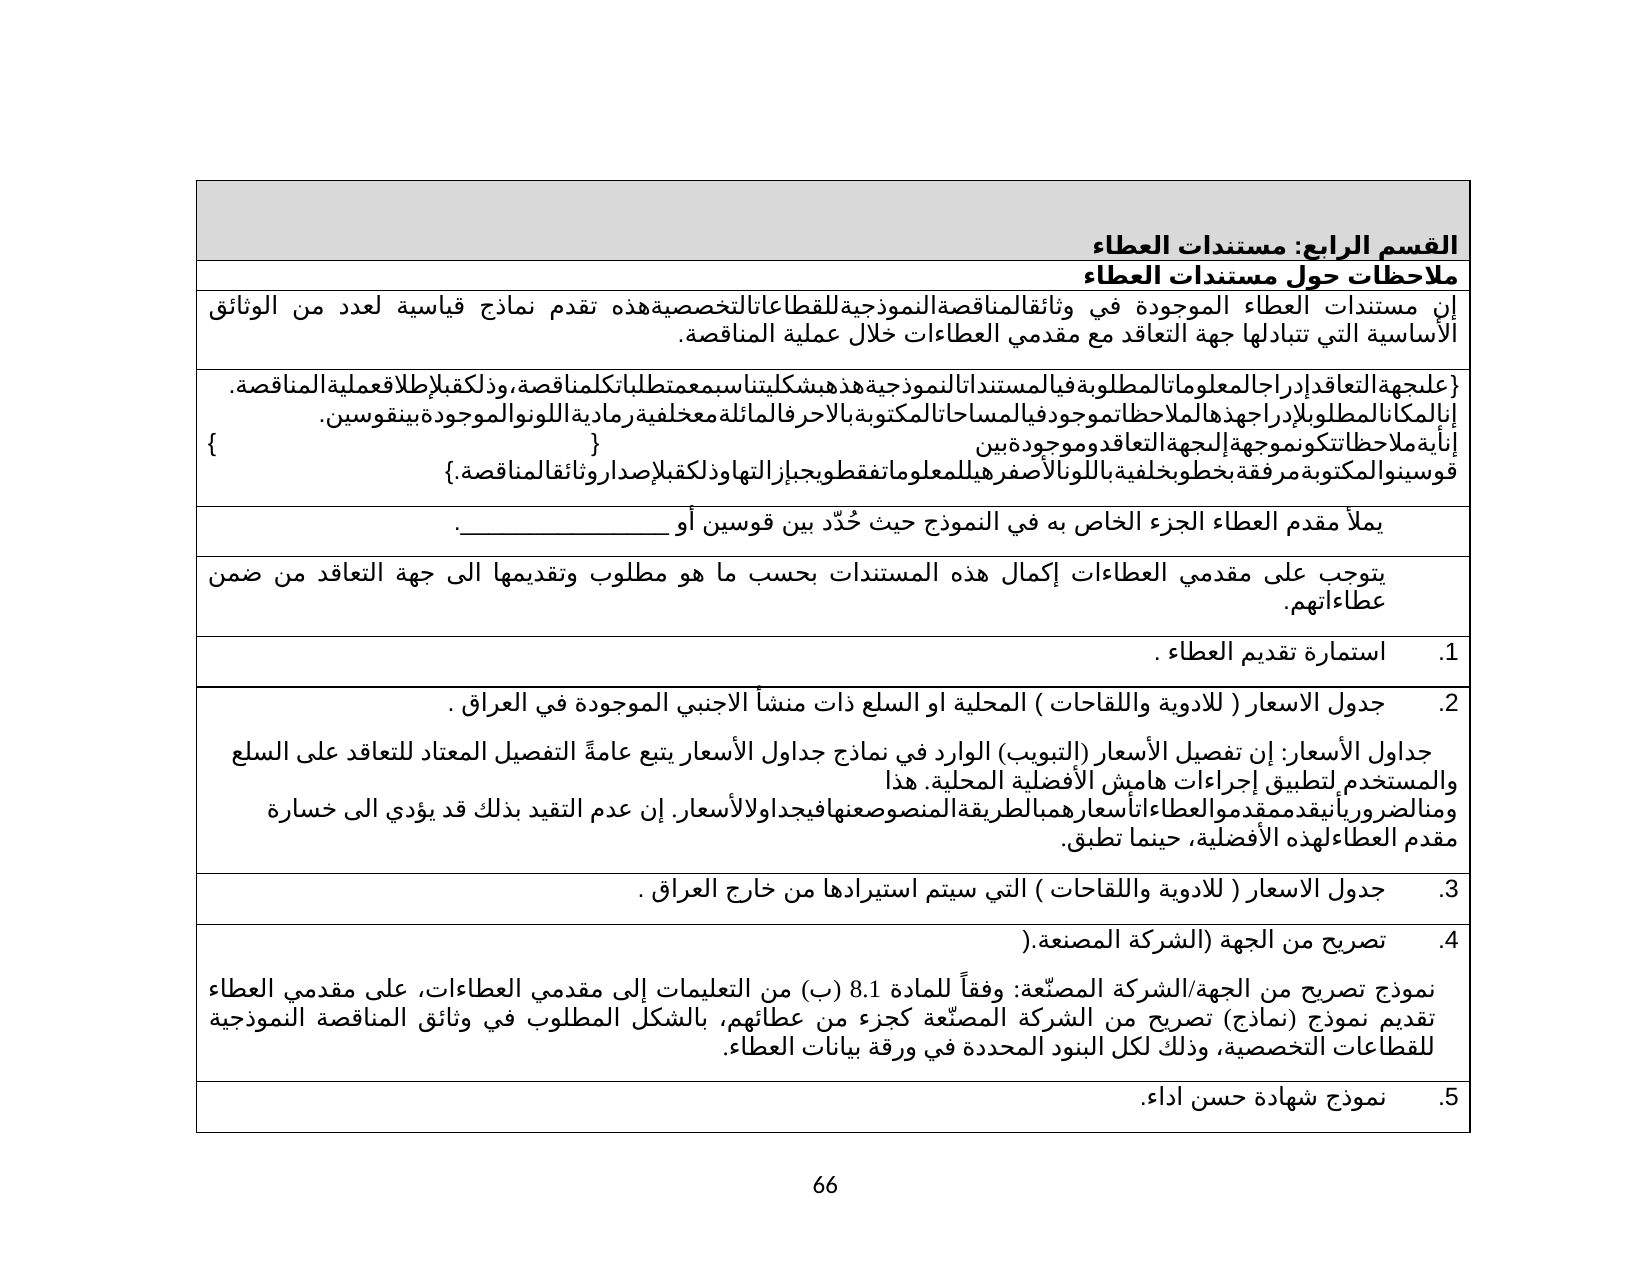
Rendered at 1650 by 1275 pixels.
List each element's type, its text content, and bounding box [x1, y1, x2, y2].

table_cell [197, 1082, 1469, 1132]
table_cell 4. تصريح من الجهة (الشركة المصنعة.( نموذج تصريح من الجهة/الشركة المصنّعة: وفقاً للمادة 8.1 (ب) من التعليمات إلى مقدمي العطاءات، على مقدمي العطاء تقديم نموذج (نماذج) تصريح من الشركة المصنّعة كجزء من عطائهم، بالشكل المطلوب في وثائق المناقصة النموذجية للقطاعات التخصصية، وذلك لكل البنود المحددة في ورقة بيانات العطاء. [197, 925, 1469, 1081]
table_cell 1. استمارة تقديم العطاء . [197, 637, 1469, 686]
table_header القسم الرابع: مستندات العطاء [197, 181, 1469, 260]
table_cell 3. جدول الاسعار ( للادوية واللقاحات ) التي سيتم استيرادها من خارج العراق . [197, 874, 1469, 923]
table_cell إن مستندات العطاء الموجودة في وثائقالمناقصةالنموذجيةللقطاعاتالتخصصيةهذه تقدم نماذج قياسية لعدد من الوثائق الأساسية التي تتبادلها جهة التعاقد مع مقدمي العطاءات خلال عملية المناقصة. [197, 291, 1469, 369]
table_cell يملأ مقدم العطاء الجزء الخاص به في النموذج حيث حُدّد بين قوسين أو _______________. [197, 507, 1469, 556]
table_cell {علىجهةالتعاقدإدراجالمعلوماتالمطلوبةفيالمستنداتالنموذجيةهذهبشكليتناسبمعمتطلباتكلمناقصة،وذلكقبلإطلاقعمليةالمناقصة. إنالمكانالمطلوبلإدراجهذهالملاحظاتموجودفيالمساحاتالمكتوبةبالاحرفالمائلةمعخلفيةرماديةاللونوالموجودةبينقوسين. إنأيةملاحظاتتكونموجهةإلىجهةالتعاقدوموجودةبين { } قوسينوالمكتوبةمرفقةبخطوبخلفيةباللونالأصفرهيللمعلوماتفقطويجبإزالتهاوذلكقبلإصداروثائقالمناقصة.} [197, 370, 1469, 506]
table_cell ملاحظات حول مستندات العطاء [197, 261, 1469, 289]
table_cell 2. جدول الاسعار ( للادوية واللقاحات ) المحلية او السلع ذات منشأ الاجنبي الموجودة في العراق . جداول الأسعار: إن تفصيل الأسعار (التبويب) الوارد في نماذج جداول الأسعار يتبع عامةً التفصيل المعتاد للتعاقد على السلع والمستخدم لتطبيق إجراءات هامش الأفضلية المحلية. هذا ومنالضروريأنيقدممقدموالعطاءاتأسعارهمبالطريقةالمنصوصعنهافيجداولالأسعار. إن عدم التقيد بذلك قد يؤدي الى خسارة مقدم العطاءلهذه الأفضلية، حينما تطبق. [197, 688, 1469, 873]
table_cell يتوجب على مقدمي العطاءات إكمال هذه المستندات بحسب ما هو مطلوب وتقديمها الى جهة التعاقد من ضمن عطاءاتهم. [197, 557, 1469, 636]
